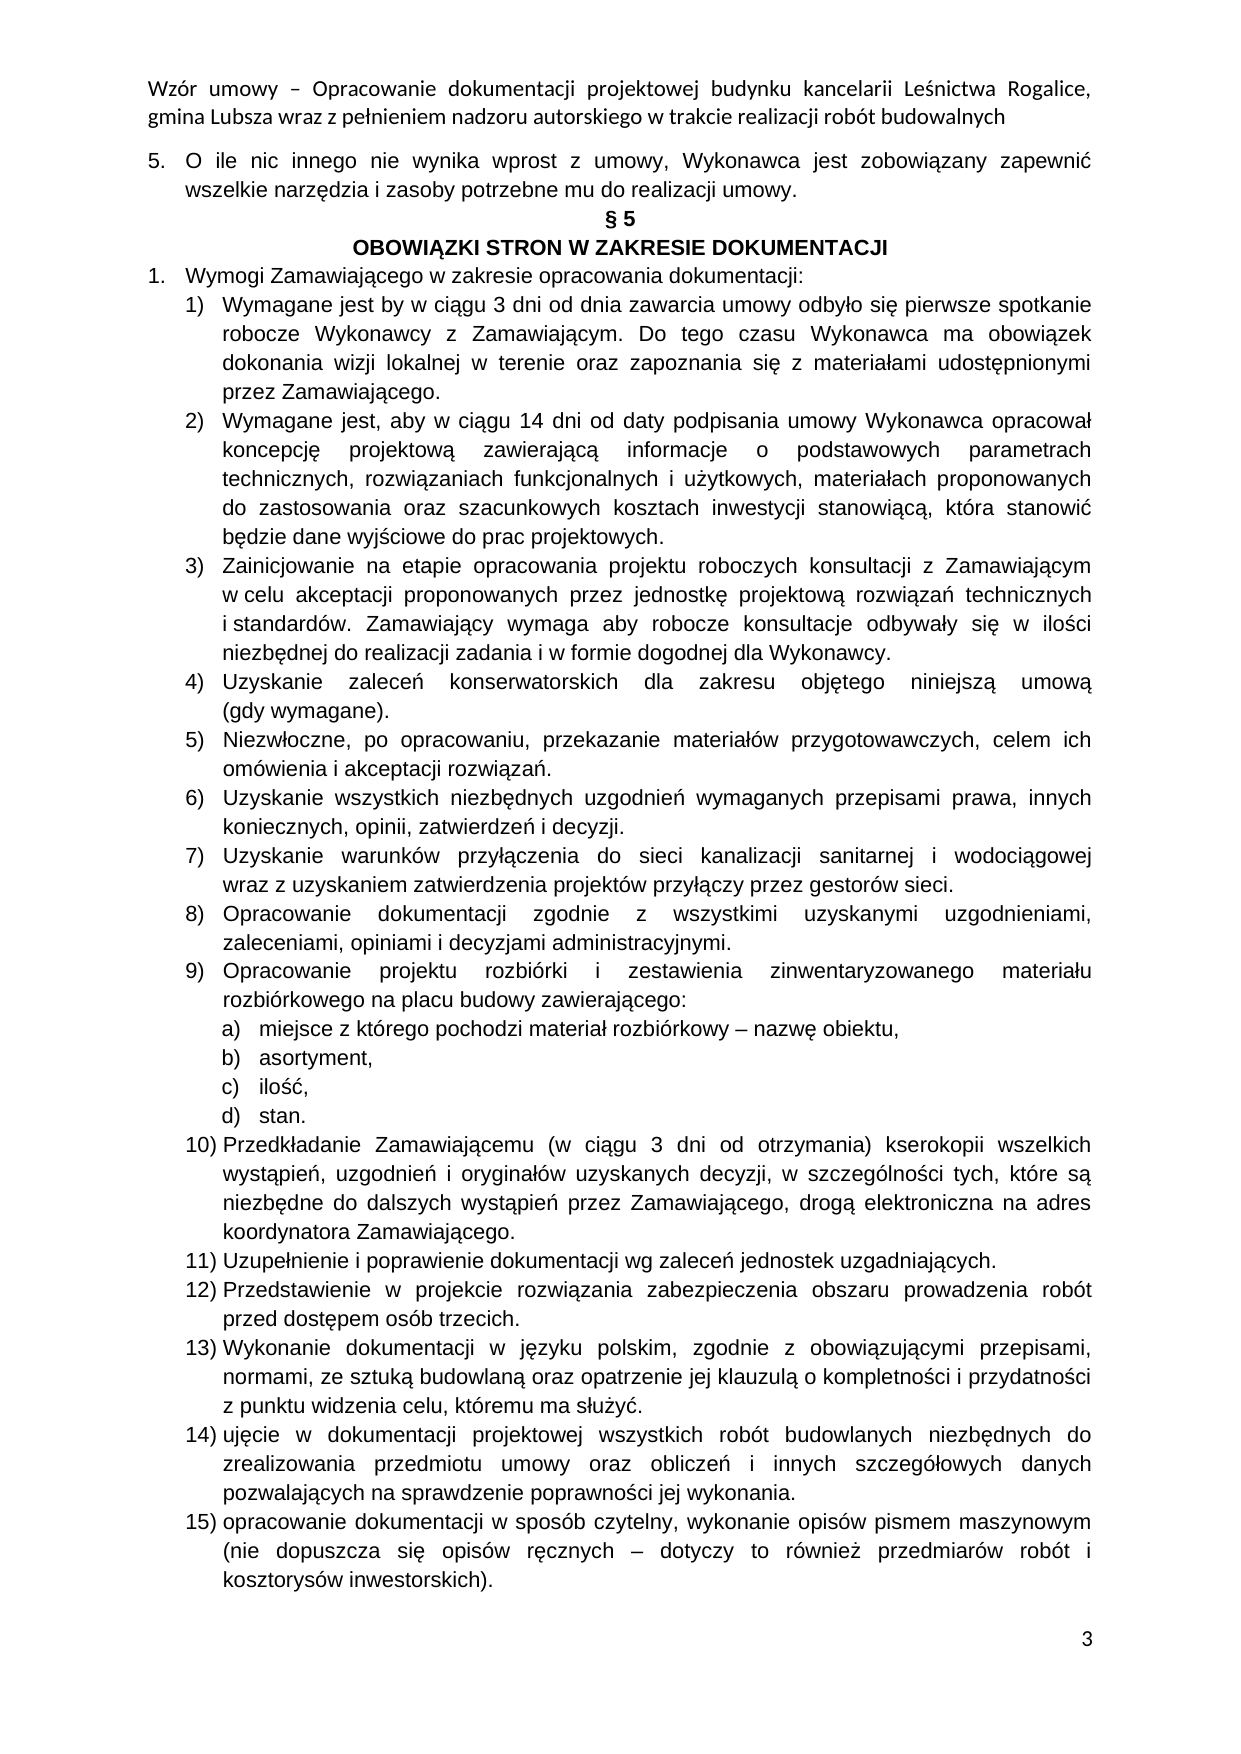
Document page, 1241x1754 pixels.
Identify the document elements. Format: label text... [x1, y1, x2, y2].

list asortyment, [221, 1045, 1093, 1071]
list Opracowanie projektu rozbiórki i zestawienia zinwentaryzowanego materiału rozbiórkowego na placu budowy zawierającego: [185, 958, 1093, 1013]
list stan. [221, 1103, 1093, 1128]
list Uzyskanie zaleceń konserwatorskich dla zakresu objętego niniejszą umową (gdy wymagane). [185, 669, 1093, 723]
list O ile nic innego nie wynika wprost z umowy, Wykonawca jest zobowiązany zapewnić wszelkie narzędzia i zasoby potrzebne mu do realizacji umowy. [148, 148, 1093, 202]
list Wykonanie dokumentacji w języku polskim, zgodnie z obowiązującymi przepisami, normami, ze sztuką budowlaną oraz opatrzenie jej klauzulą o kompletności i przydatności z punktu widzenia celu, któremu ma służyć. [185, 1335, 1093, 1418]
list ilość, [221, 1074, 1093, 1099]
list Uzyskanie warunków przyłączenia do sieci kanalizacji sanitarnej i wodociągowej wraz z uzyskaniem zatwierdzenia projektów przyłączy przez gestorów sieci. [185, 843, 1093, 897]
text § 5 [148, 206, 1093, 231]
list Zainicjowanie na etapie opracowania projektu roboczych konsultacji z Zamawiającym w celu akceptacji proponowanych przez jednostkę projektową rozwiązań technicznych i standardów. Zamawiający wymaga aby robocze konsultacje odbywały się w ilości niezbędnej do realizacji zadania i w formie dogodnej dla Wykonawcy. [185, 553, 1093, 665]
list Wymagane jest, aby w ciągu 14 dni od daty podpisania umowy Wykonawca opracował koncepcję projektową zawierającą informacje o podstawowych parametrach technicznych, rozwiązaniach funkcjonalnych i użytkowych, materiałach proponowanych do zastosowania oraz szacunkowych kosztach inwestycji stanowiącą, która stanowić będzie dane wyjściowe do prac projektowych. [185, 408, 1093, 549]
list Wymogi Zamawiającego w zakresie opracowania dokumentacji: [148, 263, 1093, 289]
list miejsce z którego pochodzi materiał rozbiórkowy – nazwę obiektu, [221, 1016, 1093, 1042]
list Uzupełnienie i poprawienie dokumentacji wg zaleceń jednostek uzgadniających. [185, 1248, 1093, 1273]
list opracowanie dokumentacji w sposób czytelny, wykonanie opisów pismem maszynowym (nie dopuszcza się opisów ręcznych – dotyczy to również przedmiarów robót i kosztorysów inwestorskich). [185, 1509, 1093, 1592]
list Wymagane jest by w ciągu 3 dni od dnia zawarcia umowy odbyło się pierwsze spotkanie robocze Wykonawcy z Zamawiającym. Do tego czasu Wykonawca ma obowiązek dokonania wizji lokalnej w terenie oraz zapoznania się z materiałami udostępnionymi przez Zamawiającego. [185, 292, 1093, 404]
text OBOWIĄZKI STRON W ZAKRESIE DOKUMENTACJI [148, 234, 1093, 260]
list Przedkładanie Zamawiającemu (w ciągu 3 dni od otrzymania) kserokopii wszelkich wystąpień, uzgodnień i oryginałów uzyskanych decyzji, w szczególności tych, które są niezbędne do dalszych wystąpień przez Zamawiającego, drogą elektroniczna na adres koordynatora Zamawiającego. [185, 1132, 1093, 1244]
list Opracowanie dokumentacji zgodnie z wszystkimi uzyskanymi uzgodnieniami, zaleceniami, opiniami i decyzjami administracyjnymi. [185, 901, 1093, 955]
list ujęcie w dokumentacji projektowej wszystkich robót budowlanych niezbędnych do zrealizowania przedmiotu umowy oraz obliczeń i innych szczegółowych danych pozwalających na sprawdzenie poprawności jej wykonania. [185, 1422, 1093, 1505]
list Niezwłoczne, po opracowaniu, przekazanie materiałów przygotowawczych, celem ich omówienia i akceptacji rozwiązań. [185, 727, 1093, 781]
list Przedstawienie w projekcie rozwiązania zabezpieczenia obszaru prowadzenia robót przed dostępem osób trzecich. [185, 1277, 1093, 1331]
list Uzyskanie wszystkich niezbędnych uzgodnień wymaganych przepisami prawa, innych koniecznych, opinii, zatwierdzeń i decyzji. [185, 785, 1093, 839]
